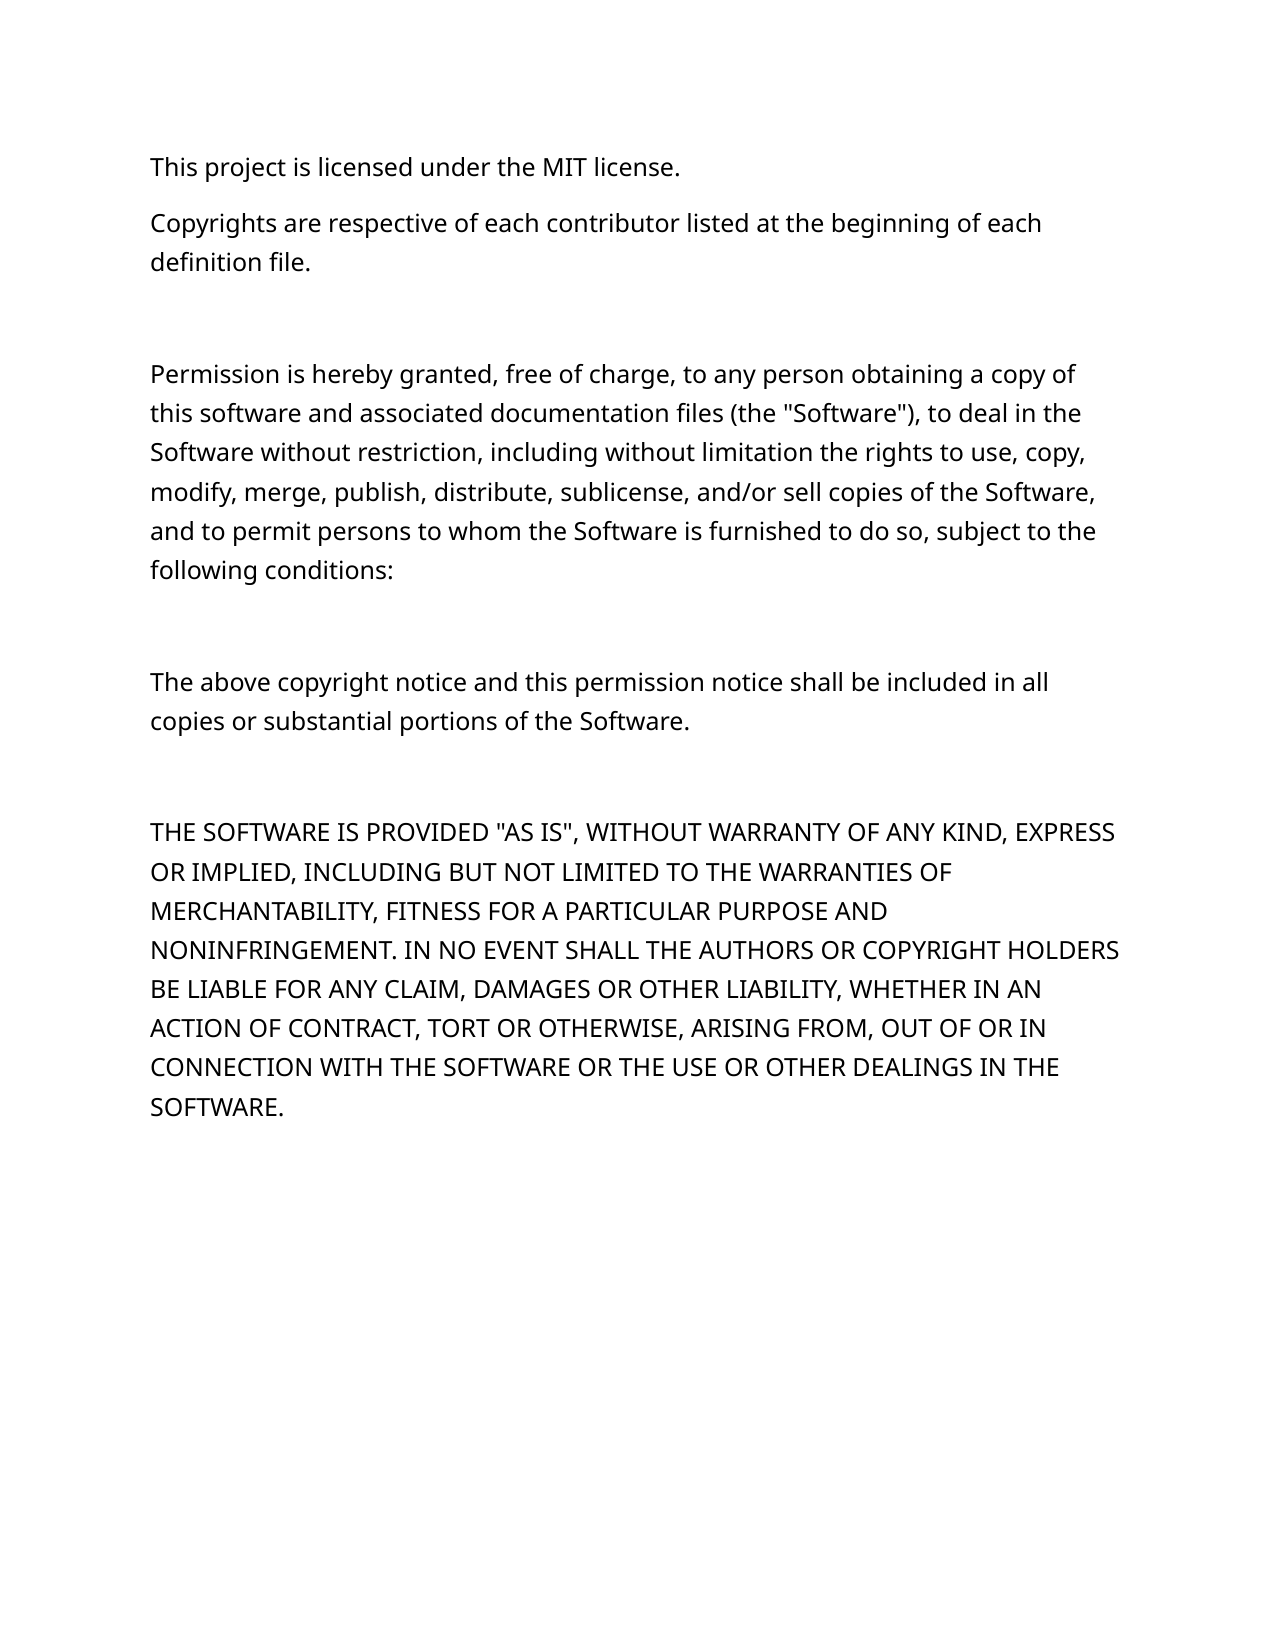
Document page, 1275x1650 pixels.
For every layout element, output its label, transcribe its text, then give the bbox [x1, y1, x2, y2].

text THE SOFTWARE IS PROVIDED "AS IS", WITHOUT WARRANTY OF ANY KIND, EXPRESS OR IMPLIED, INCLUDING BUT NOT LIMITED TO THE WARRANTIES OF MERCHANTABILITY, FITNESS FOR A PARTICULAR PURPOSE AND NONINFRINGEMENT. IN NO EVENT SHALL THE AUTHORS OR COPYRIGHT HOLDERS BE LIABLE FOR ANY CLAIM, DAMAGES OR OTHER LIABILITY, WHETHER IN AN ACTION OF CONTRACT, TORT OR OTHERWISE, ARISING FROM, OUT OF OR IN CONNECTION WITH THE SOFTWARE OR THE USE OR OTHER DEALINGS IN THE SOFTWARE. [150, 815, 1125, 1123]
text Copyrights are respective of each contributor listed at the beginning of each definition file. [150, 206, 1125, 279]
text The above copyright notice and this permission notice shall be included in all copies or substantial portions of the Software. [150, 664, 1125, 737]
text Permission is hereby granted, free of charge, to any person obtaining a copy of this software and associated documentation files (the "Software"), to deal in the Software without restriction, including without limitation the rights to use, copy, modify, merge, publish, distribute, sublicense, and/or sell copies of the Software, and to permit persons to whom the Software is furnished to do so, subject to the following conditions: [150, 357, 1125, 587]
text This project is licensed under the MIT license. [150, 150, 1125, 184]
